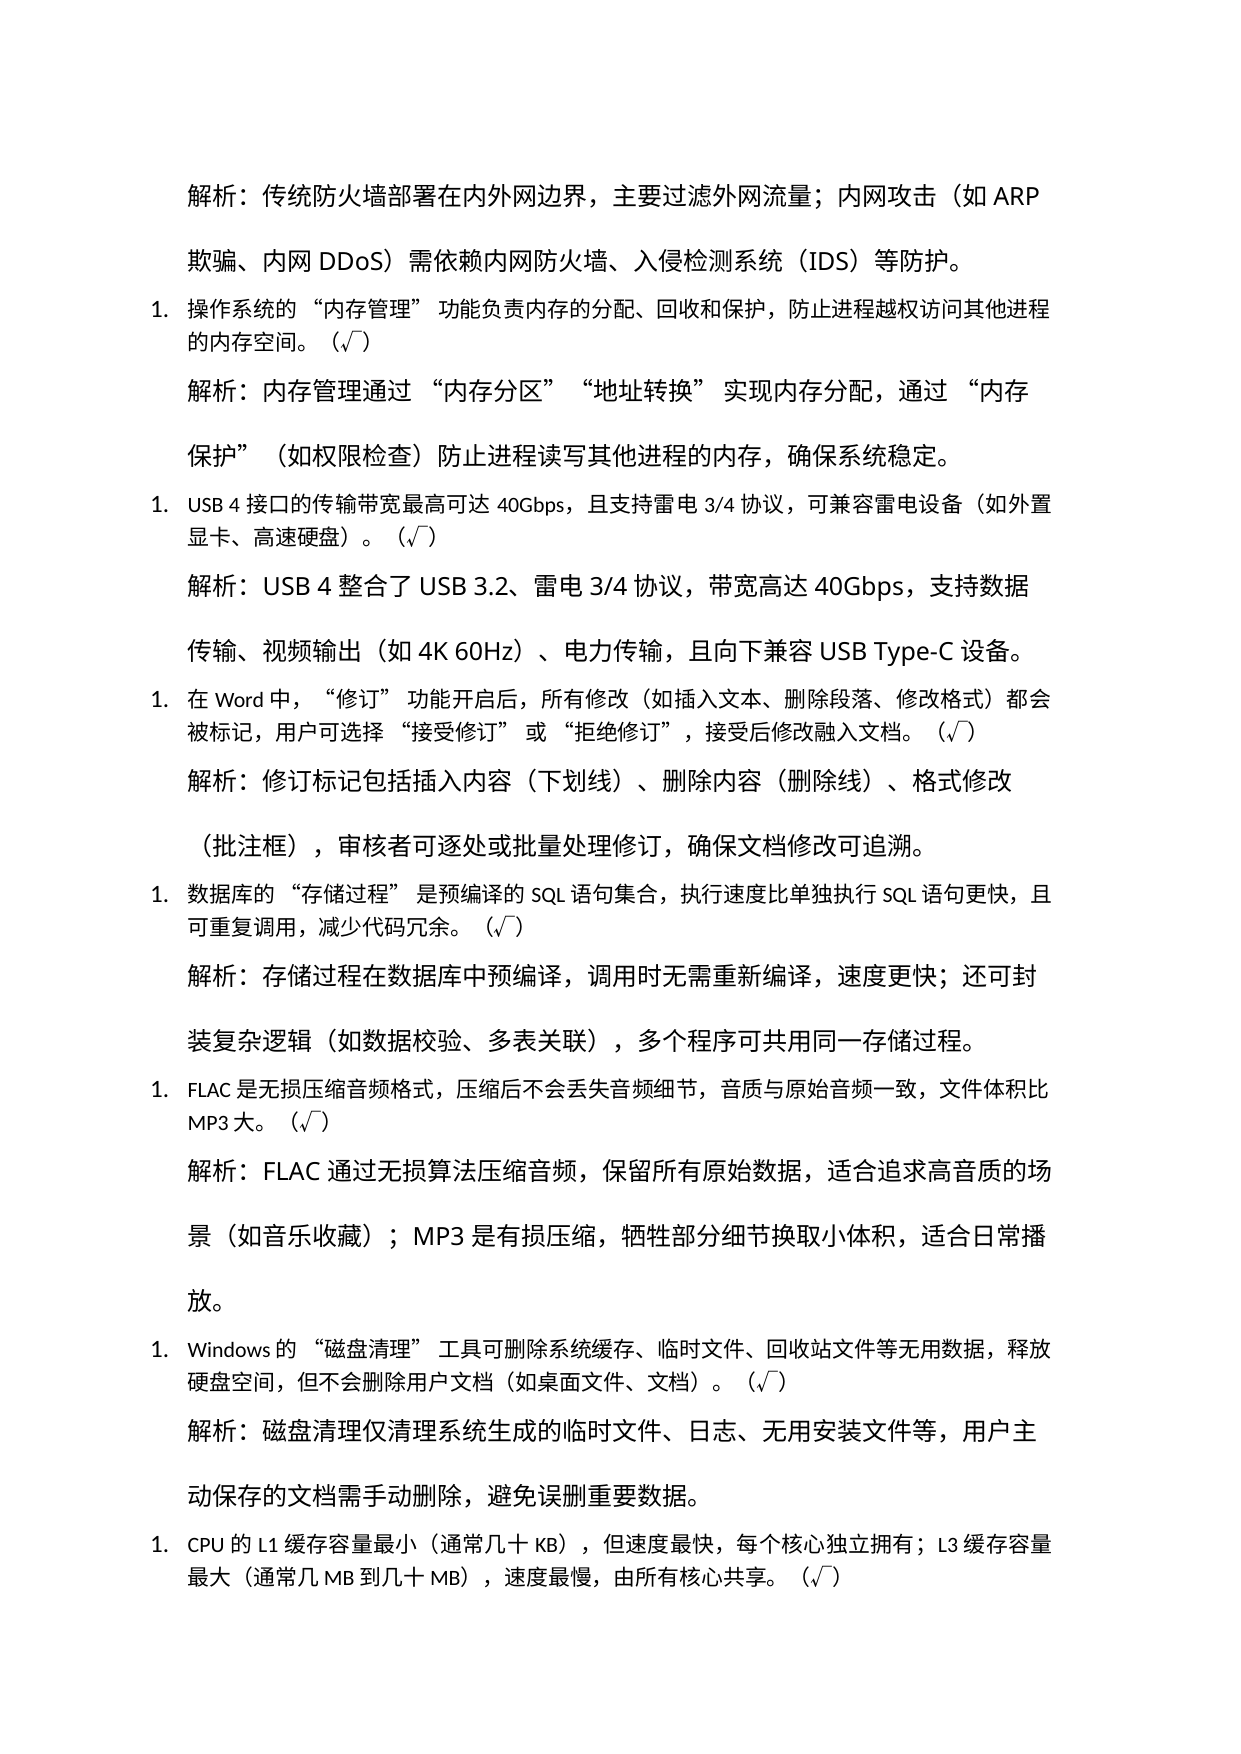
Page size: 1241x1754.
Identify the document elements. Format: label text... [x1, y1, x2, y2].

text 解析：USB 4 整合了 USB 3.2、雷电 3/4 协议，带宽高达 40Gbps，支持数据传输、视频输出（如 4K 60Hz）、电力传输，且向下兼容 USB Type-C 设备。 [187, 552, 1053, 682]
list Windows 的 “磁盘清理” 工具可删除系统缓存、临时文件、回收站文件等无用数据，释放硬盘空间，但不会删除用户文档（如桌面文件、文档）。（√） [150, 1332, 1053, 1397]
text 解析：磁盘清理仅清理系统生成的临时文件、日志、无用安装文件等，用户主动保存的文档需手动删除，避免误删重要数据。 [187, 1397, 1053, 1527]
list 数据库的 “存储过程” 是预编译的 SQL 语句集合，执行速度比单独执行 SQL 语句更快，且可重复调用，减少代码冗余。（√） [150, 877, 1053, 942]
list FLAC 是无损压缩音频格式，压缩后不会丢失音频细节，音质与原始音频一致，文件体积比 MP3 大。（√） [150, 1072, 1053, 1137]
text 解析：存储过程在数据库中预编译，调用时无需重新编译，速度更快；还可封装复杂逻辑（如数据校验、多表关联），多个程序可共用同一存储过程。 [187, 942, 1053, 1072]
list CPU 的 L1 缓存容量最小（通常几十 KB），但速度最快，每个核心独立拥有；L3 缓存容量最大（通常几 MB 到几十 MB），速度最慢，由所有核心共享。（√） [150, 1527, 1053, 1592]
text 解析：FLAC 通过无损算法压缩音频，保留所有原始数据，适合追求高音质的场景（如音乐收藏）；MP3 是有损压缩，牺牲部分细节换取小体积，适合日常播放。 [187, 1137, 1053, 1332]
text 解析：内存管理通过 “内存分区”“地址转换” 实现内存分配，通过 “内存保护”（如权限检查）防止进程读写其他进程的内存，确保系统稳定。 [187, 357, 1053, 487]
list 操作系统的 “内存管理” 功能负责内存的分配、回收和保护，防止进程越权访问其他进程的内存空间。（√） [150, 292, 1053, 357]
list 在 Word 中，“修订” 功能开启后，所有修改（如插入文本、删除段落、修改格式）都会被标记，用户可选择 “接受修订” 或 “拒绝修订”，接受后修改融入文档。（√） [150, 682, 1053, 747]
list USB 4 接口的传输带宽最高可达 40Gbps，且支持雷电 3/4 协议，可兼容雷电设备（如外置显卡、高速硬盘）。（√） [150, 487, 1053, 552]
text 解析：修订标记包括插入内容（下划线）、删除内容（删除线）、格式修改（批注框），审核者可逐处或批量处理修订，确保文档修改可追溯。 [187, 747, 1053, 877]
text 解析：传统防火墙部署在内外网边界，主要过滤外网流量；内网攻击（如 ARP 欺骗、内网 DDoS）需依赖内网防火墙、入侵检测系统（IDS）等防护。 [187, 162, 1053, 292]
